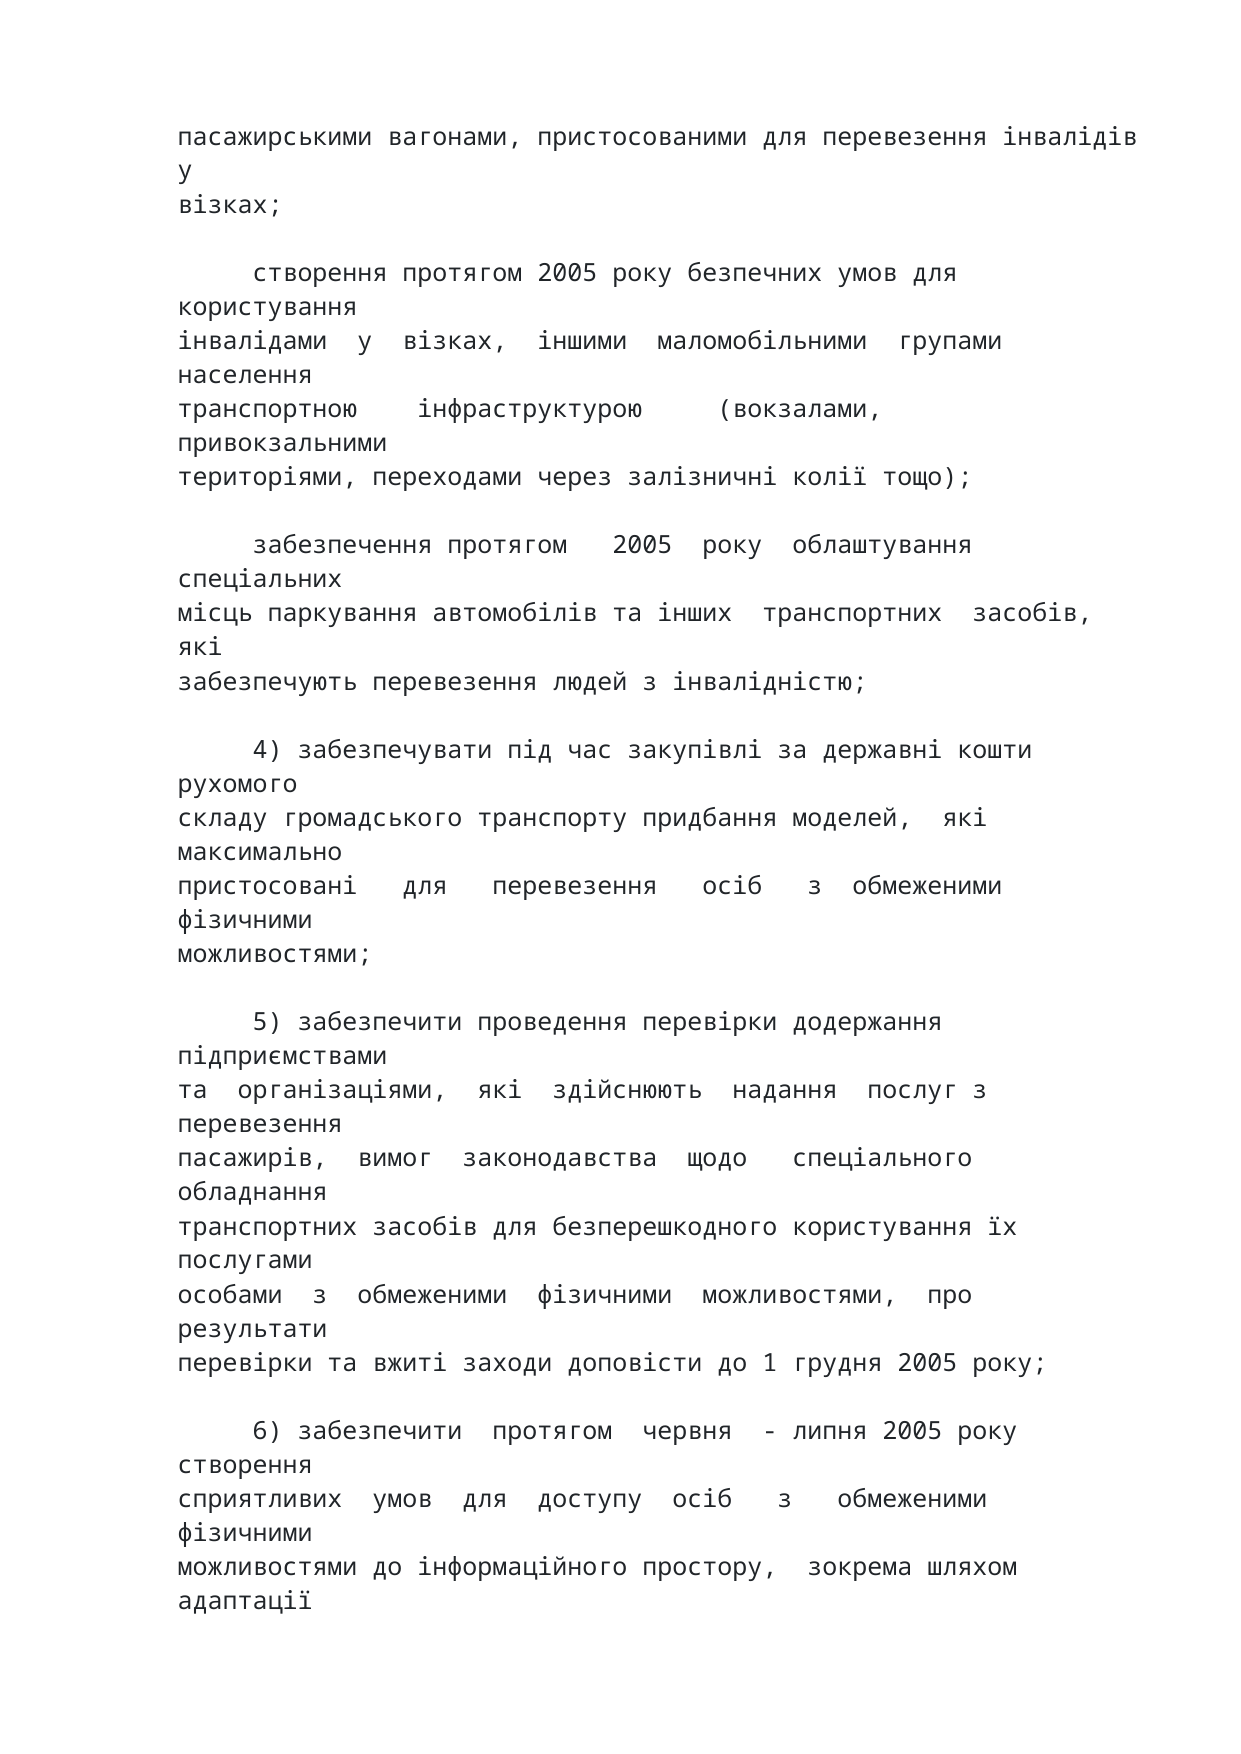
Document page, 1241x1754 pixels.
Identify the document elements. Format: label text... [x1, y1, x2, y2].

text 4) забезпечувати під час закупівлі за державні кошти рухомого складу громадського транспорту придбання моделей, які максимально пристосовані для перевезення осіб з обмеженими фізичними можливостями; [177, 731, 1152, 970]
text забезпечення протягом 2005 року облаштування спеціальних місць паркування автомобілів та інших транспортних засобів, які забезпечують перевезення людей з інвалідністю; [177, 527, 1152, 697]
text створення протягом 2005 року безпечних умов для користування інвалідами у візках, іншими маломобільними групами населення транспортною інфраструктурою (вокзалами, привокзальними територіями, переходами через залізничні колії тощо); [177, 254, 1152, 493]
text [177, 118, 1152, 220]
text 5) забезпечити проведення перевірки додержання підприємствами та організаціями, які здійснюють надання послуг з перевезення пасажирів, вимог законодавства щодо спеціального обладнання транспортних засобів для безперешкодного користування їх послугами особами з обмеженими фізичними можливостями, про результати перевірки та вжиті заходи доповісти до 1 грудня 2005 року; [177, 1004, 1152, 1378]
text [177, 1412, 1152, 1617]
